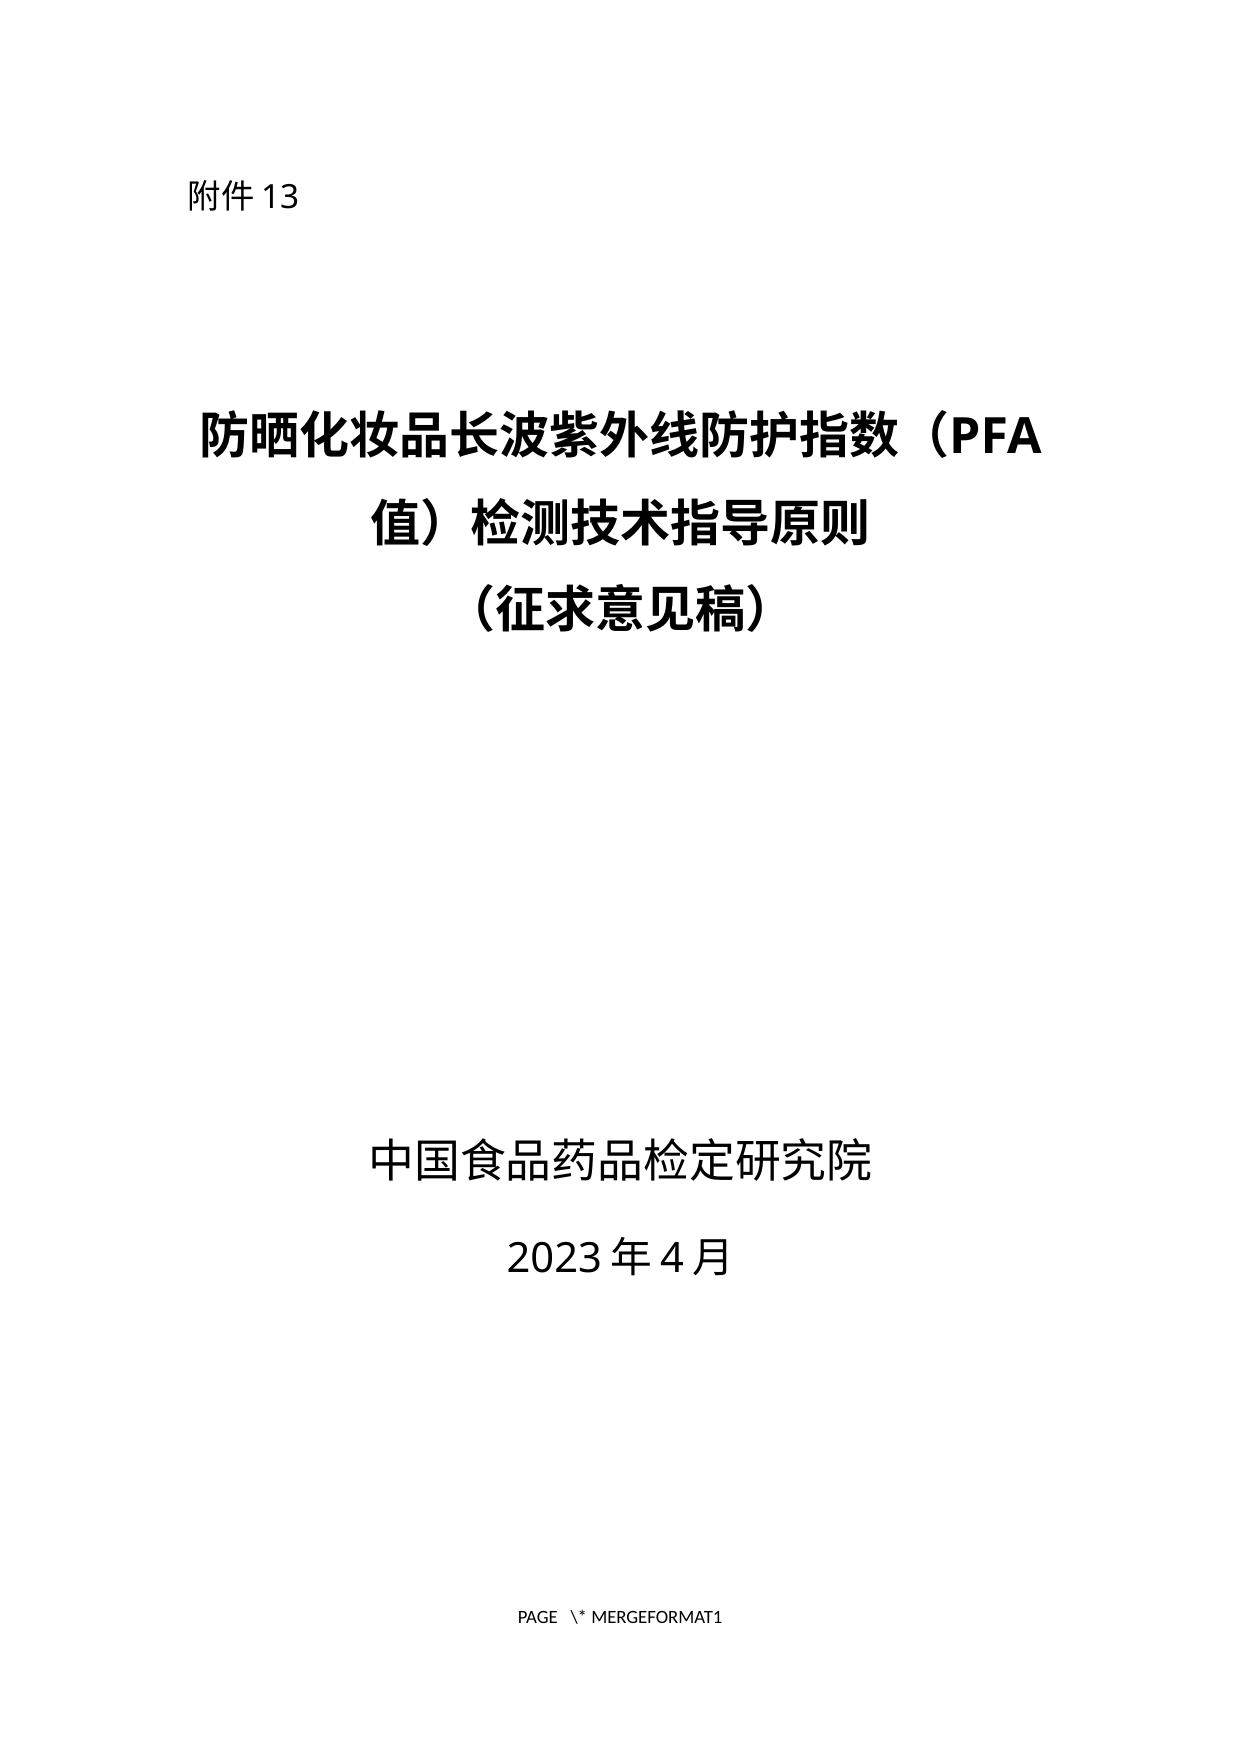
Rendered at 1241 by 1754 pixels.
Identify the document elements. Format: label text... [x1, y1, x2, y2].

text 防晒化妆品长波紫外线防护指数（PFA值）检测技术指导原则 [187, 396, 1053, 555]
text 附件13 [187, 162, 1053, 220]
text 中国食品药品检定研究院 [187, 1124, 1053, 1191]
text 2023年4月 [187, 1224, 1053, 1284]
text （征求意见稿） [187, 570, 1053, 642]
